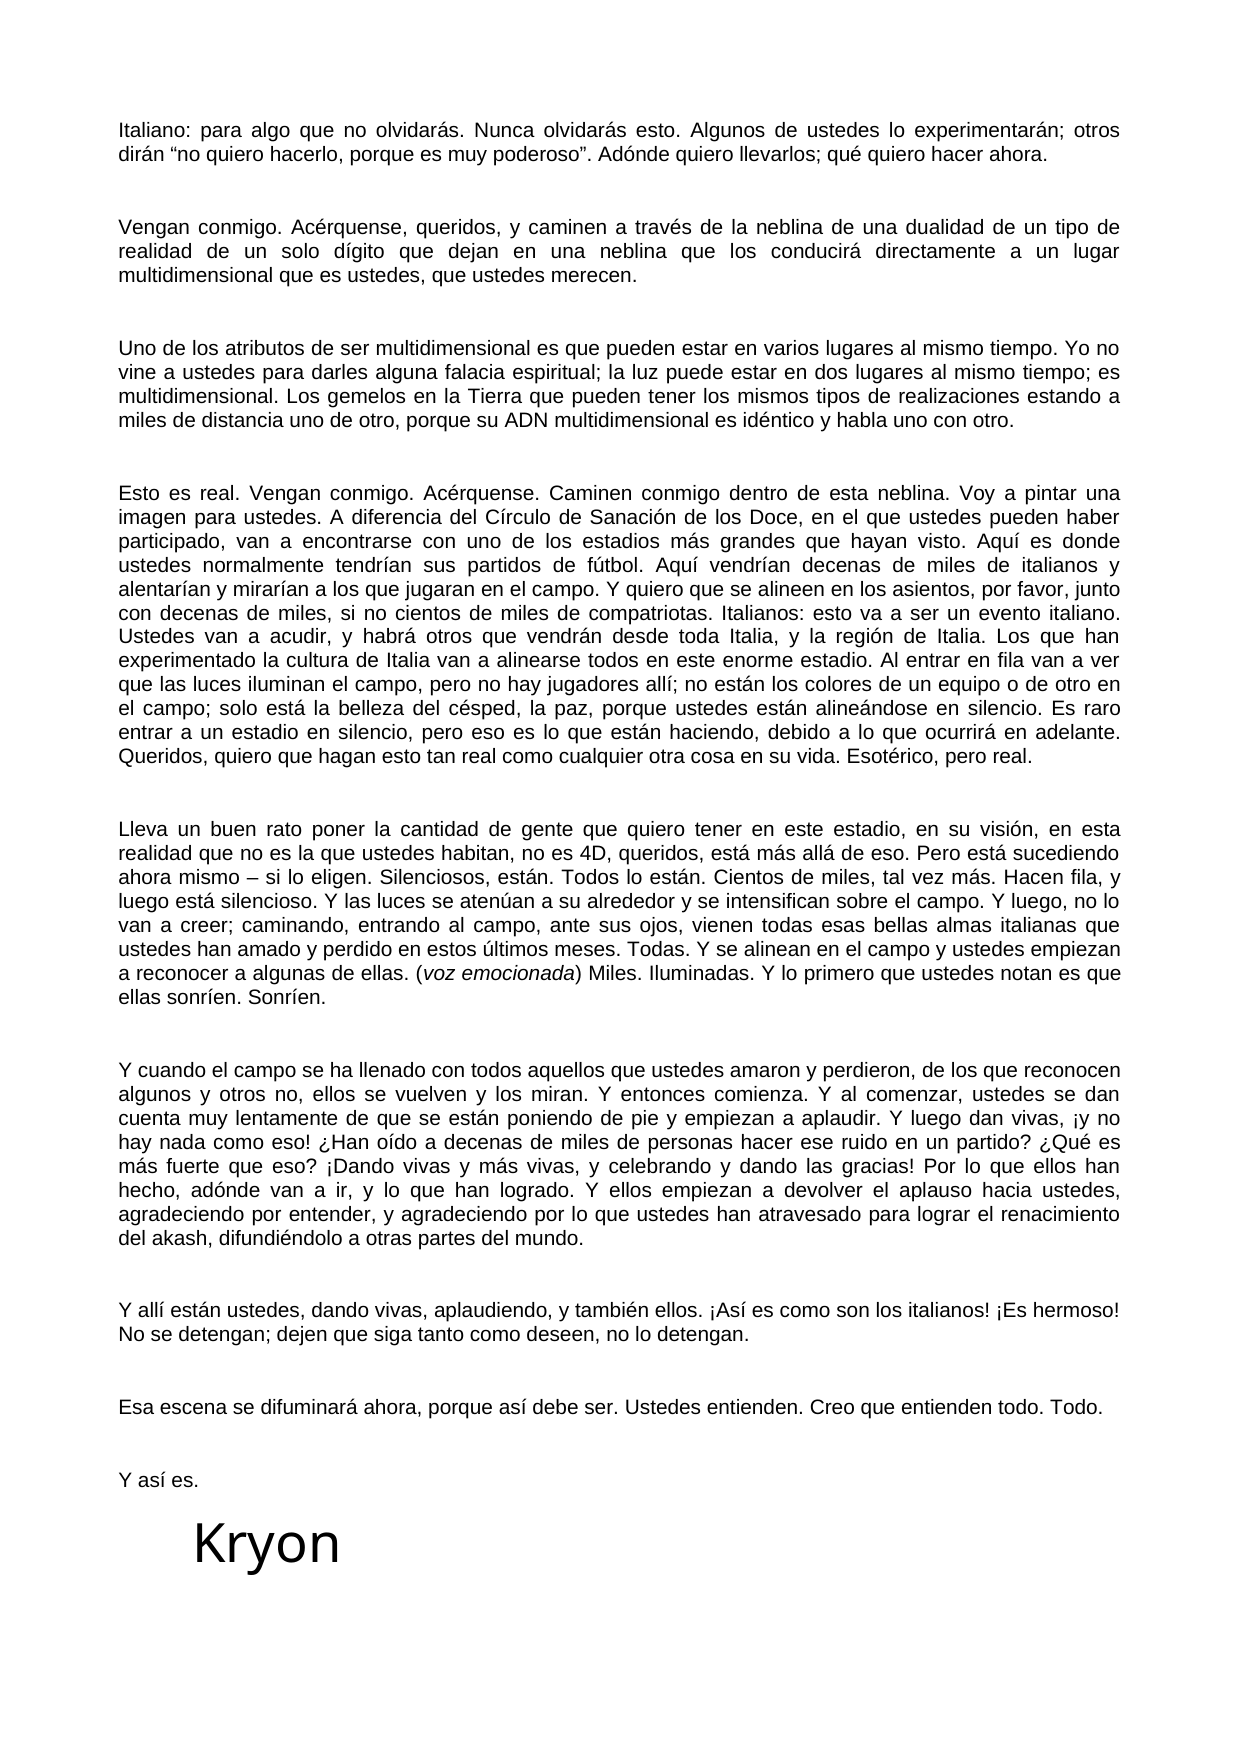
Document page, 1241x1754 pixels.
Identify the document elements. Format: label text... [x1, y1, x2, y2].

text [118, 118, 1122, 166]
text Uno de los atributos de ser multidimensional es que pueden estar en varios lugares al mismo tiempo. Yo no vine a ustedes para darles alguna falacia espiritual; la luz puede estar en dos lugares al mismo tiempo; es multidimensional. Los gemelos en la Tierra que pueden tener los mismos tipos de realizaciones estando a miles de distancia uno de otro, porque su ADN multidimensional es idéntico y habla uno con otro. [118, 336, 1122, 432]
text Vengan conmigo. Acérquense, queridos, y caminen a través de la neblina de una dualidad de un tipo de realidad de un solo dígito que dejan en una neblina que los conducirá directamente a un lugar multidimensional que es ustedes, que ustedes merecen. [118, 215, 1122, 287]
text Lleva un buen rato poner la cantidad de gente que quiero tener en este estadio, en su visión, en esta realidad que no es la que ustedes habitan, no es 4D, queridos, está más allá de eso. Pero está sucediendo ahora mismo – si lo eligen. Silenciosos, están. Todos lo están. Cientos de miles, tal vez más. Hacen fila, y luego está silencioso. Y las luces se atenúan a su alrededor y se intensifican sobre el campo. Y luego, no lo van a creer; caminando, entrando al campo, ante sus ojos, vienen todas esas bellas almas italianas que ustedes han amado y perdido en estos últimos meses. Todas. Y se alinean en el campo y ustedes empiezan a reconocer a algunas de ellas. (voz emocionada) Miles. Iluminadas. Y lo primero que ustedes notan es que ellas sonríen. Sonríen. [118, 817, 1122, 1009]
text Y cuando el campo se ha llenado con todos aquellos que ustedes amaron y perdieron, de los que reconocen algunos y otros no, ellos se vuelven y los miran. Y entonces comienza. Y al comenzar, ustedes se dan cuenta muy lentamente de que se están poniendo de pie y empiezan a aplaudir. Y luego dan vivas, ¡y no hay nada como eso! ¿Han oído a decenas de miles de personas hacer ese ruido en un partido? ¿Qué es más fuerte que eso? ¡Dando vivas y más vivas, y celebrando y dando las gracias! Por lo que ellos han hecho, adónde van a ir, y lo que han logrado. Y ellos empiezan a devolver el aplauso hacia ustedes, agradeciendo por entender, y agradeciendo por lo que ustedes han atravesado para lograr el renacimiento del akash, difundiéndolo a otras partes del mundo. [118, 1058, 1122, 1249]
text Y así es. [118, 1468, 1122, 1492]
text Y allí están ustedes, dando vivas, aplaudiendo, y también ellos. ¡Así es como son los italianos! ¡Es hermoso! No se detengan; dejen que siga tanto como deseen, no lo detengan. [118, 1298, 1122, 1346]
text Esto es real. Vengan conmigo. Acérquense. Caminen conmigo dentro de esta neblina. Voy a pintar una imagen para ustedes. A diferencia del Círculo de Sanación de los Doce, en el que ustedes pueden haber participado, van a encontrarse con uno de los estadios más grandes que hayan visto. Aquí es donde ustedes normalmente tendrían sus partidos de fútbol. Aquí vendrían decenas de miles de italianos y alentarían y mirarían a los que jugaran en el campo. Y quiero que se alineen en los asientos, por favor, junto con decenas de miles, si no cientos de miles de compatriotas. Italianos: esto va a ser un evento italiano. Ustedes van a acudir, y habrá otros que vendrán desde toda Italia, y la región de Italia. Los que han experimentado la cultura de Italia van a alinearse todos en este enorme estadio. Al entrar en fila van a ver que las luces iluminan el campo, pero no hay jugadores allí; no están los colores de un equipo o de otro en el campo; solo está la belleza del césped, la paz, porque ustedes están alineándose en silencio. Es raro entrar a un estadio en silencio, pero eso es lo que están haciendo, debido a lo que ocurrirá en adelante. Queridos, quiero que hagan esto tan real como cualquier otra cosa en su vida. Esotérico, pero real. [118, 481, 1122, 768]
text Esa escena se difuminará ahora, porque así debe ser. Ustedes entienden. Creo que entienden todo. Todo. [118, 1395, 1122, 1419]
text Kryon [118, 1504, 1122, 1607]
